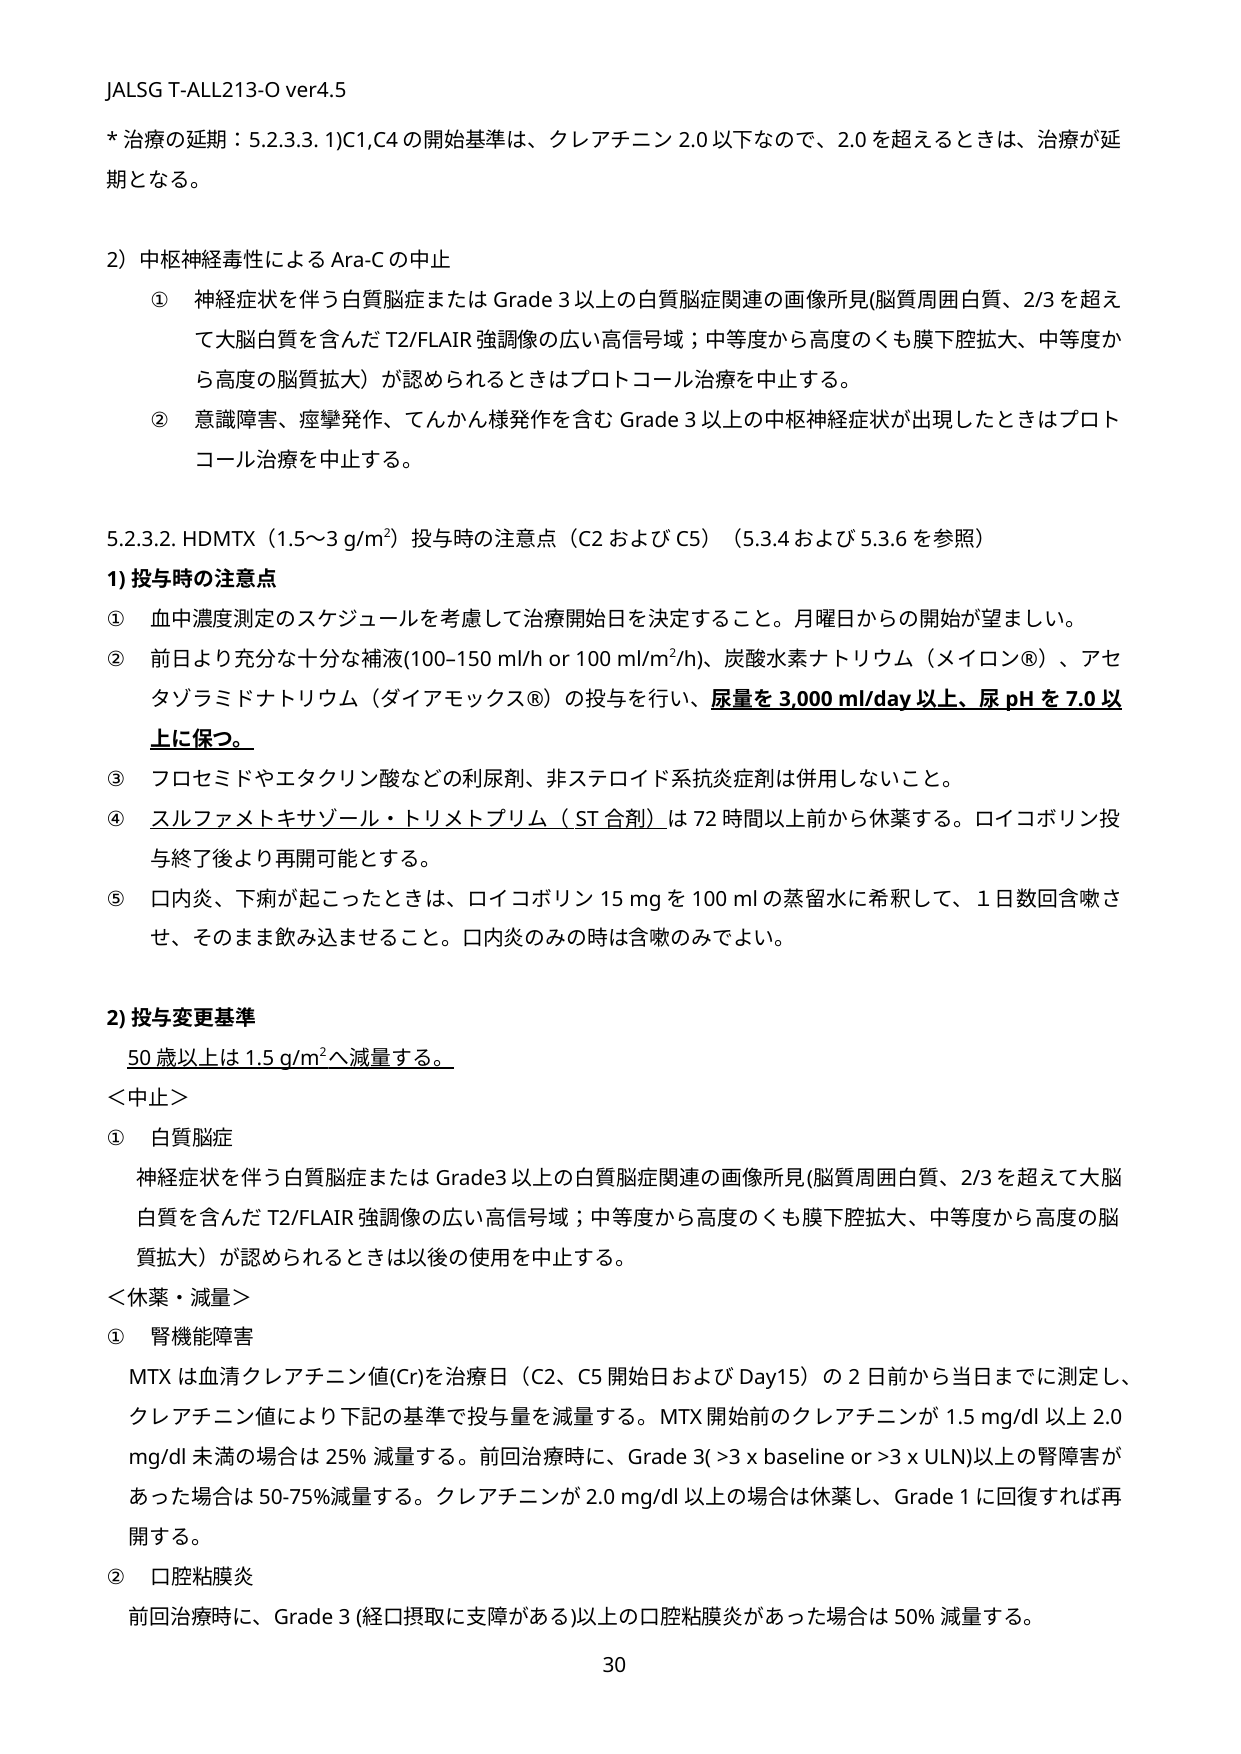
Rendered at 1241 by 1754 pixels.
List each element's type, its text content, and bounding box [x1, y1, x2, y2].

list 口腔粘膜炎 [106, 1555, 1122, 1595]
list 血中濃度測定のスケジュールを考慮して治療開始日を決定すること。月曜日からの開始が望ましい。 [106, 598, 1122, 638]
text 2) 投与変更基準 [106, 997, 1122, 1037]
list 腎機能障害 [106, 1316, 1122, 1356]
list 白質脳症 [106, 1116, 1122, 1156]
list フロセミドやエタクリン酸などの利尿剤、非ステロイド系抗炎症剤は併用しないこと。 [106, 757, 1122, 797]
text 1) 投与時の注意点 [106, 558, 1122, 598]
list 意識障害、痙攣発作、てんかん様発作を含むGrade 3以上の中枢神経症状が出現したときはプロトコール治療を中止する。 [150, 398, 1122, 478]
list スルファメトキサゾール・トリメトプリム（ ST 合剤）は 72 時間以上前から休薬する。ロイコボリン投与終了後より再開可能とする。 [106, 797, 1122, 877]
text ＜休薬・減量＞ [106, 1276, 1122, 1316]
text ＜中止＞ [106, 1076, 1122, 1116]
list 神経症状を伴う白質脳症またはGrade 3以上の白質脳症関連の画像所見(脳質周囲白質、2/3を超えて大脳白質を含んだT2/FLAIR強調像の広い高信号域；中等度から高度のくも膜下腔拡大、中等度から高度の脳質拡大）が認められるときはプロトコール治療を中止する。 [150, 278, 1122, 398]
text 2）中枢神経毒性によるAra-Cの中止 [106, 239, 1122, 278]
text 前回治療時に、Grade 3 (経口摂取に支障がある)以上の口腔粘膜炎があった場合は 50% 減量する。 [128, 1595, 1122, 1635]
list 口内炎、下痢が起こったときは、ロイコボリン15 mgを100 mlの蒸留水に希釈して、１日数回含嗽させ、そのまま飲み込ませること。口内炎のみの時は含嗽のみでよい。 [106, 877, 1122, 957]
text * 治療の延期：5.2.3.3. 1)C1,C4の開始基準は、クレアチニン2.0以下なので、2.0を超えるときは、治療が延期となる。 [106, 119, 1122, 199]
text 神経症状を伴う白質脳症またはGrade3以上の白質脳症関連の画像所見(脳質周囲白質、2/3を超えて大脳白質を含んだT2/FLAIR強調像の広い高信号域；中等度から高度のくも膜下腔拡大、中等度から高度の脳質拡大）が認められるときは以後の使用を中止する。 [136, 1156, 1122, 1276]
text 50 歳以上は 1.5 g/m2へ減量する。 [106, 1037, 1122, 1076]
text MTX は血清クレアチニン値(Cr)を治療日（C2、C5開始日およびDay15）の 2 日前から当日までに測定し、クレアチニン値により下記の基準で投与量を減量する。MTX開始前のクレアチニンが 1.5 mg/dl 以上 2.0 mg/dl 未満の場合は 25% 減量する。前回治療時に、Grade 3( >3 x baseline or >3 x ULN)以上の腎障害があった場合は 50-75%減量する。クレアチニンが2.0 mg/dl 以上の場合は休薬し、Grade 1に回復すれば再開する。 [128, 1356, 1122, 1555]
list 5.2.3.2. HDMTX（1.5～3 g/m2）投与時の注意点（C2 および C5）（5.3.4および5.3.6 を参照） [106, 518, 1122, 558]
list 前日より充分な十分な補液(100–150 ml/h or 100 ml/m2/h)、炭酸水素ナトリウム（メイロン®）、アセタゾラミドナトリウム（ダイアモックス®）の投与を行い、尿量を 3,000 ml/day 以上、尿 pH を 7.0 以上に保つ。 [106, 638, 1122, 757]
